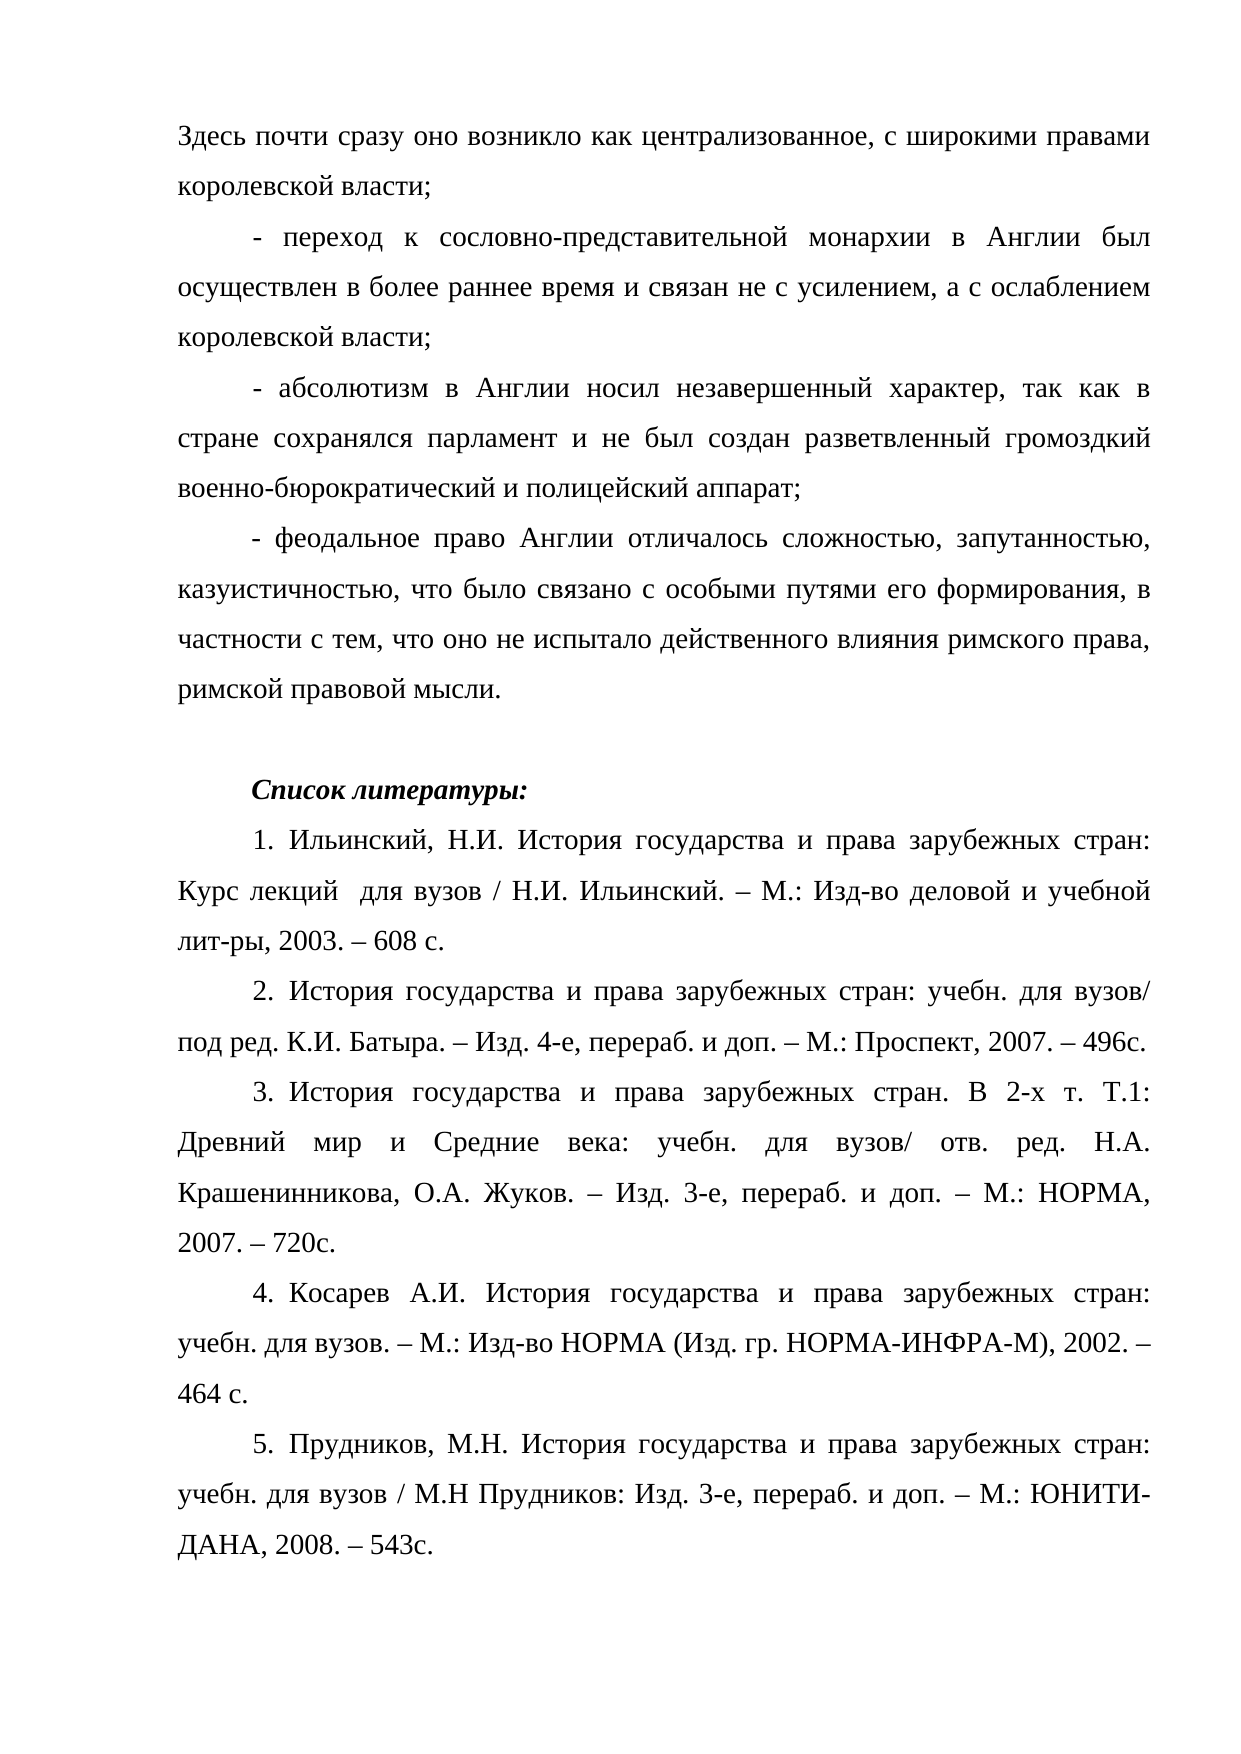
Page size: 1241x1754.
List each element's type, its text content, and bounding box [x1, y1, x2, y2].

list История государства и права зарубежных стран. В 2-х т. Т.1: Древний мир и Средние века: учебн. для вузов/ отв. ред. Н.А. Крашенинникова, О.А. Жуков. – Изд. 3-е, перераб. и доп. – М.: НОРМА, 2007. – 720с. [177, 1074, 1152, 1258]
text - переход к сословно-представительной монархии в Англии был осуществлен в более раннее время и связан не с усилением, а с ослаблением королевской власти; [177, 219, 1152, 353]
text Список литературы: [177, 772, 1152, 806]
text - феодальное право Англии отличалось сложностью, запутанностью, казуистичностью, что было связано с особыми путями его формирования, в частности с тем, что оно не испытало действенного влияния римского права, римской правовой мысли. [177, 521, 1152, 705]
list Прудников, М.Н. История государства и права зарубежных стран: учебн. для вузов / М.Н Прудников: Изд. 3-е, перераб. и доп. – М.: ЮНИТИ-ДАНА, 2008. – 543с. [177, 1426, 1152, 1560]
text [177, 118, 1152, 202]
text - абсолютизм в Англии носил незавершенный характер, так как в стране сохранялся парламент и не был создан разветвленный громоздкий военно-бюрократический и полицейский аппарат; [177, 370, 1152, 504]
list Косарев А.И. История государства и права зарубежных стран: учебн. для вузов. – М.: Изд-во НОРМА (Изд. гр. НОРМА-ИНФРА-М), 2002. – 464 с. [177, 1275, 1152, 1409]
list История государства и права зарубежных стран: учебн. для вузов/ под ред. К.И. Батыра. – Изд. 4-е, перераб. и доп. – М.: Проспект, 2007. – 496с. [177, 973, 1152, 1057]
list Ильинский, Н.И. История государства и права зарубежных стран: Курс лекций для вузов / Н.И. Ильинский. – М.: Изд-во деловой и учебной лит-ры, 2003. – 608 с. [177, 822, 1152, 957]
